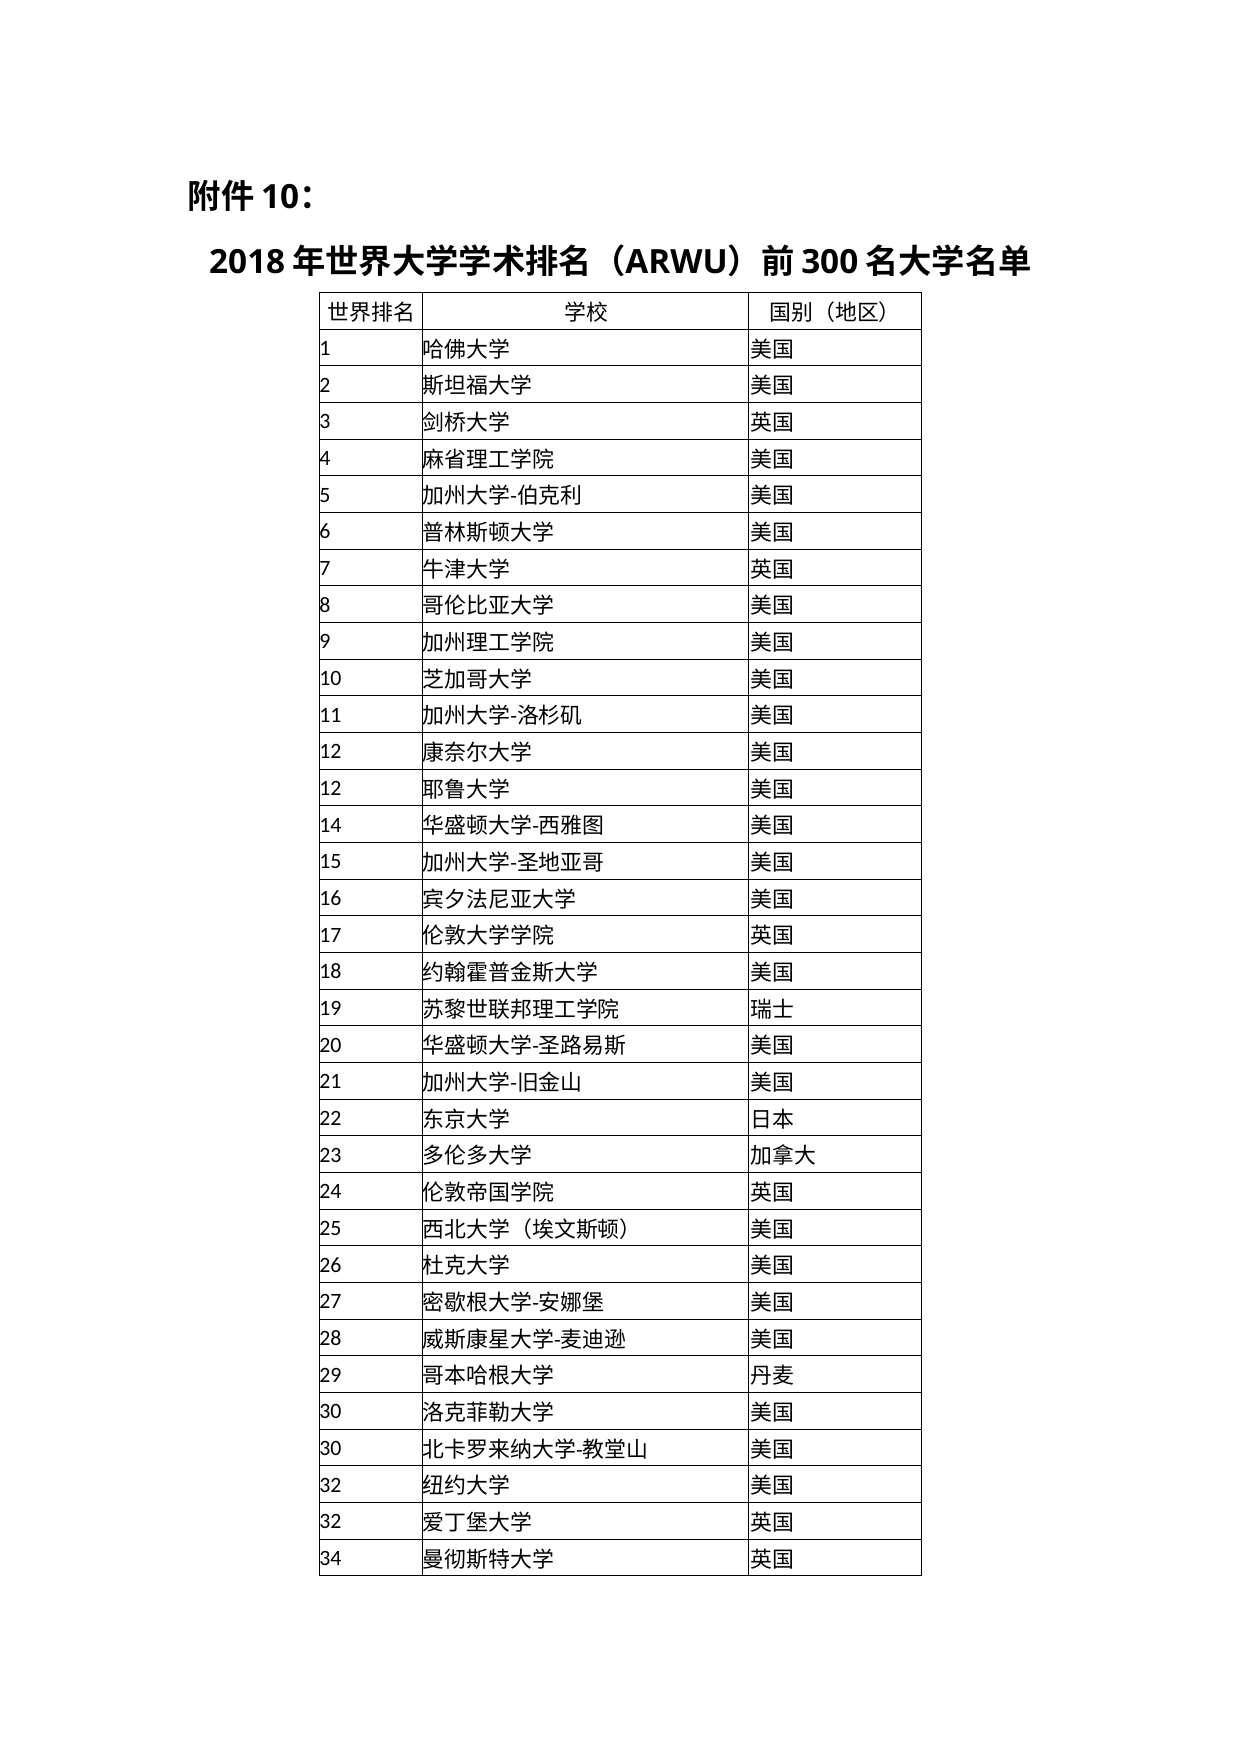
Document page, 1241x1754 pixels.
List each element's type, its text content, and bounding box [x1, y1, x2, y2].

table_cell 美国 [749, 953, 921, 989]
table_header 学校 [423, 293, 748, 329]
table_header 国别（地区） [749, 293, 921, 329]
table_cell 21 [320, 1063, 422, 1099]
table_cell 加州大学-旧金山 [423, 1063, 748, 1099]
table_cell 美国 [749, 660, 921, 695]
table_cell 丹麦 [749, 1356, 921, 1392]
table_cell 洛克菲勒大学 [423, 1393, 748, 1429]
table_cell 美国 [749, 733, 921, 769]
table_cell 1 [320, 330, 422, 365]
table_cell 18 [320, 953, 422, 989]
table_cell 美国 [749, 623, 921, 659]
table_cell 华盛顿大学-西雅图 [423, 806, 748, 842]
table_cell 英国 [749, 1540, 921, 1575]
table_cell 34 [320, 1540, 422, 1575]
table_cell 加州大学-洛杉矶 [423, 696, 748, 732]
table_cell 15 [320, 843, 422, 879]
table_cell 20 [320, 1026, 422, 1062]
table_cell 3 [320, 403, 422, 439]
table_cell 加州理工学院 [423, 623, 748, 659]
table_cell 29 [320, 1356, 422, 1392]
table_cell 14 [320, 806, 422, 842]
table_cell 美国 [749, 1026, 921, 1062]
table_cell 美国 [749, 1246, 921, 1282]
table_cell 西北大学（埃文斯顿） [423, 1210, 748, 1245]
table_cell 美国 [749, 1283, 921, 1319]
table_cell 北卡罗来纳大学-教堂山 [423, 1430, 748, 1465]
table_cell 东京大学 [423, 1100, 748, 1135]
table_cell 哥本哈根大学 [423, 1356, 748, 1392]
table_cell 哥伦比亚大学 [423, 586, 748, 622]
table_cell 美国 [749, 440, 921, 475]
table_cell 28 [320, 1320, 422, 1355]
table_cell 芝加哥大学 [423, 660, 748, 695]
table_cell 7 [320, 550, 422, 585]
table_cell 11 [320, 696, 422, 732]
table_cell 美国 [749, 1320, 921, 1355]
table_cell 美国 [749, 1430, 921, 1465]
table_cell 杜克大学 [423, 1246, 748, 1282]
table_cell 17 [320, 916, 422, 952]
table_cell 美国 [749, 880, 921, 915]
table_cell 16 [320, 880, 422, 915]
table_cell 美国 [749, 806, 921, 842]
table_cell 美国 [749, 330, 921, 365]
table_cell 美国 [749, 586, 921, 622]
table_cell 23 [320, 1136, 422, 1172]
table_cell 32 [320, 1503, 422, 1539]
table_cell 瑞士 [749, 990, 921, 1025]
table_cell 美国 [749, 1063, 921, 1099]
table_cell 爱丁堡大学 [423, 1503, 748, 1539]
table_cell 4 [320, 440, 422, 475]
table_cell 多伦多大学 [423, 1136, 748, 1172]
table_cell 威斯康星大学-麦迪逊 [423, 1320, 748, 1355]
text 附件10： [187, 162, 1053, 227]
table_cell 英国 [749, 916, 921, 952]
table_cell 哈佛大学 [423, 330, 748, 365]
table_cell 美国 [749, 843, 921, 879]
table_cell 27 [320, 1283, 422, 1319]
table_cell 加拿大 [749, 1136, 921, 1172]
table_cell 宾夕法尼亚大学 [423, 880, 748, 915]
table_cell 22 [320, 1100, 422, 1135]
table_cell 美国 [749, 770, 921, 805]
table_cell 英国 [749, 1173, 921, 1209]
table_cell 30 [320, 1430, 422, 1465]
table_cell 伦敦帝国学院 [423, 1173, 748, 1209]
table_cell 普林斯顿大学 [423, 513, 748, 549]
table_cell 华盛顿大学-圣路易斯 [423, 1026, 748, 1062]
table_cell 5 [320, 476, 422, 512]
table_cell 斯坦福大学 [423, 366, 748, 402]
table_cell 耶鲁大学 [423, 770, 748, 805]
table_cell 30 [320, 1393, 422, 1429]
table_cell 24 [320, 1173, 422, 1209]
table_cell 32 [320, 1466, 422, 1502]
table_cell 纽约大学 [423, 1466, 748, 1502]
table_cell 25 [320, 1210, 422, 1245]
table_cell 美国 [749, 1466, 921, 1502]
table_cell 麻省理工学院 [423, 440, 748, 475]
table_cell 美国 [749, 1393, 921, 1429]
table_cell 日本 [749, 1100, 921, 1135]
table_cell 英国 [749, 1503, 921, 1539]
table_cell 9 [320, 623, 422, 659]
table_cell 苏黎世联邦理工学院 [423, 990, 748, 1025]
table_cell 曼彻斯特大学 [423, 1540, 748, 1575]
table_cell 26 [320, 1246, 422, 1282]
table_cell 12 [320, 770, 422, 805]
table_cell 美国 [749, 476, 921, 512]
table_cell 牛津大学 [423, 550, 748, 585]
table_cell 密歇根大学-安娜堡 [423, 1283, 748, 1319]
table_cell 美国 [749, 696, 921, 732]
table_cell 伦敦大学学院 [423, 916, 748, 952]
table_cell 美国 [749, 513, 921, 549]
text 2018年世界大学学术排名（ARWU）前300名大学名单 [187, 227, 1053, 292]
table_cell 加州大学-伯克利 [423, 476, 748, 512]
table_cell 2 [320, 366, 422, 402]
table_cell 剑桥大学 [423, 403, 748, 439]
table_cell 6 [320, 513, 422, 549]
table_cell 康奈尔大学 [423, 733, 748, 769]
table_cell 19 [320, 990, 422, 1025]
table_cell 美国 [749, 366, 921, 402]
table_cell 12 [320, 733, 422, 769]
table_header 世界排名 [320, 293, 422, 329]
table_cell 英国 [749, 403, 921, 439]
table_cell 英国 [749, 550, 921, 585]
table_cell 约翰霍普金斯大学 [423, 953, 748, 989]
table_cell 加州大学-圣地亚哥 [423, 843, 748, 879]
table_cell 8 [320, 586, 422, 622]
table_cell 美国 [749, 1210, 921, 1245]
table_cell 10 [320, 660, 422, 695]
